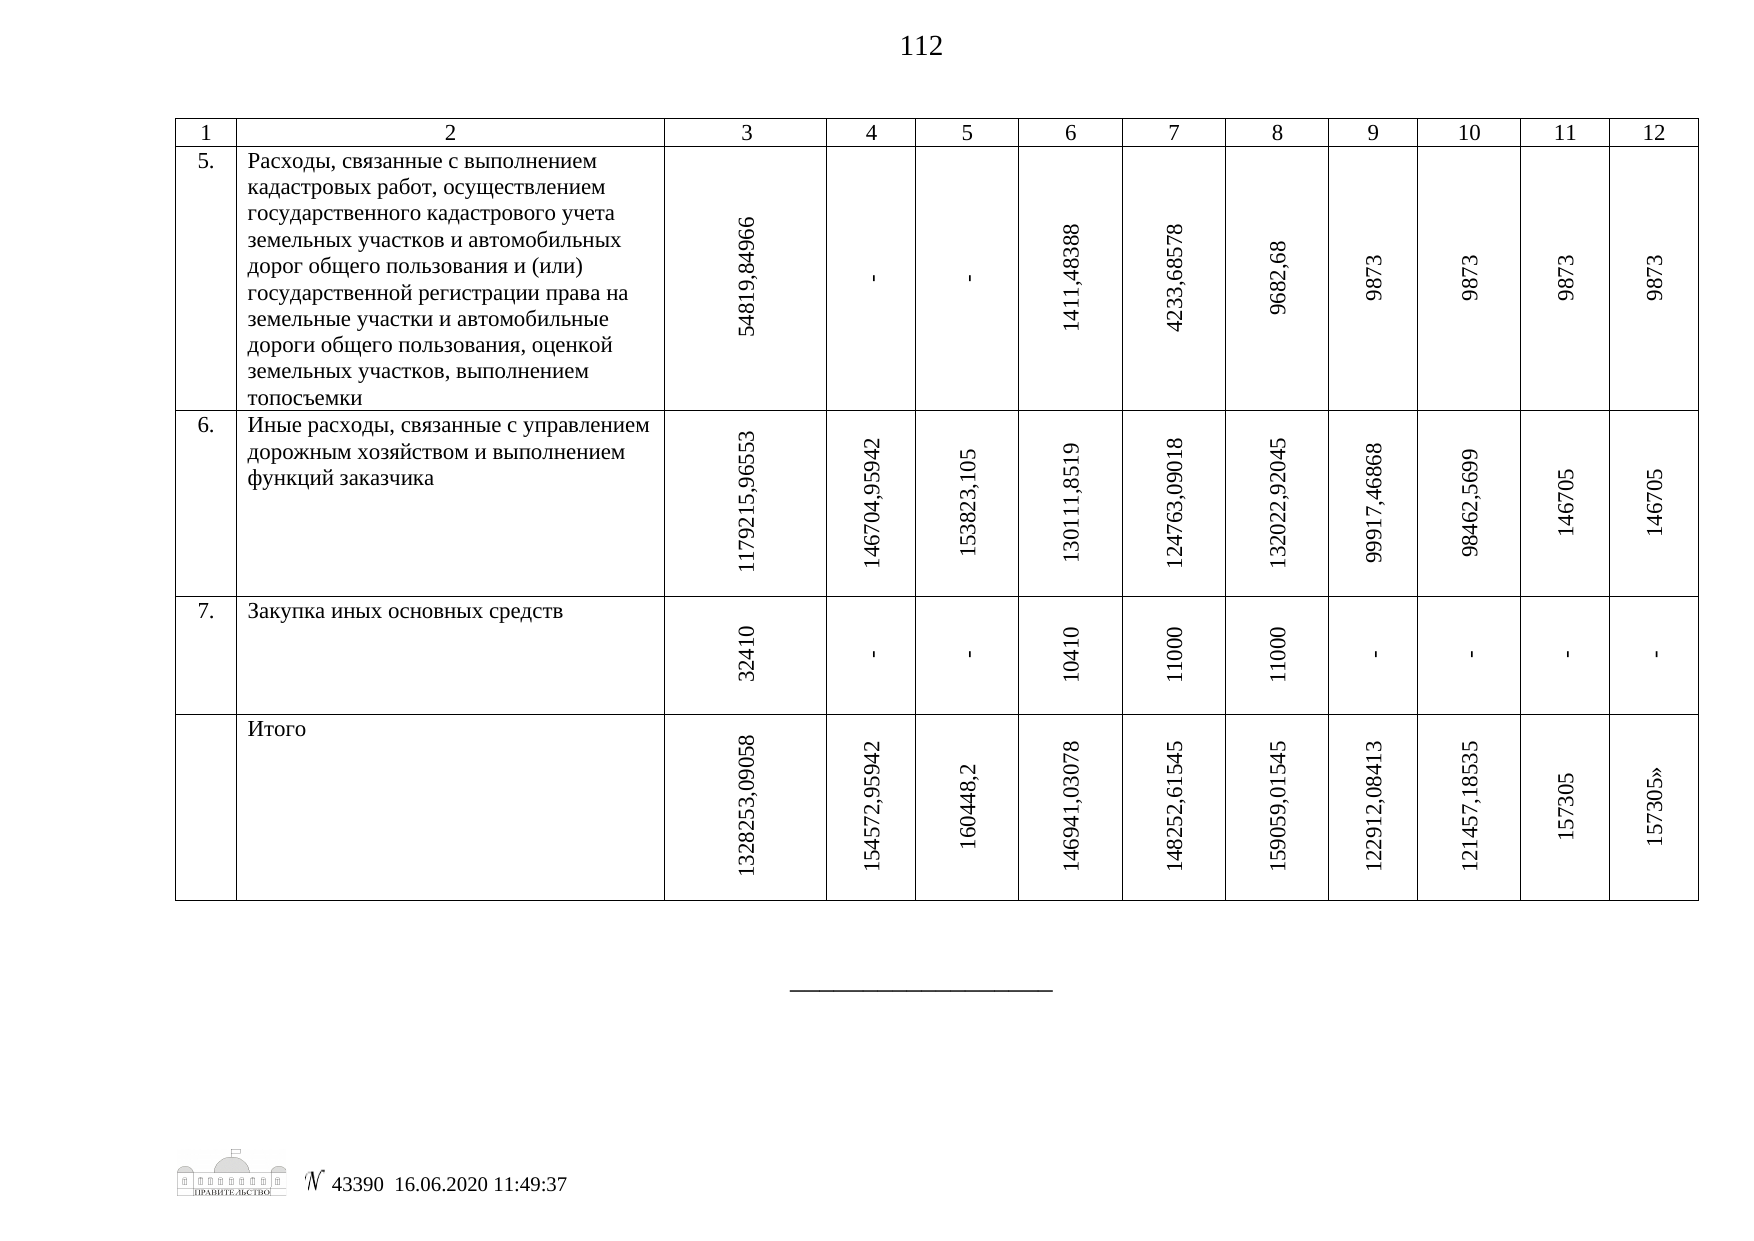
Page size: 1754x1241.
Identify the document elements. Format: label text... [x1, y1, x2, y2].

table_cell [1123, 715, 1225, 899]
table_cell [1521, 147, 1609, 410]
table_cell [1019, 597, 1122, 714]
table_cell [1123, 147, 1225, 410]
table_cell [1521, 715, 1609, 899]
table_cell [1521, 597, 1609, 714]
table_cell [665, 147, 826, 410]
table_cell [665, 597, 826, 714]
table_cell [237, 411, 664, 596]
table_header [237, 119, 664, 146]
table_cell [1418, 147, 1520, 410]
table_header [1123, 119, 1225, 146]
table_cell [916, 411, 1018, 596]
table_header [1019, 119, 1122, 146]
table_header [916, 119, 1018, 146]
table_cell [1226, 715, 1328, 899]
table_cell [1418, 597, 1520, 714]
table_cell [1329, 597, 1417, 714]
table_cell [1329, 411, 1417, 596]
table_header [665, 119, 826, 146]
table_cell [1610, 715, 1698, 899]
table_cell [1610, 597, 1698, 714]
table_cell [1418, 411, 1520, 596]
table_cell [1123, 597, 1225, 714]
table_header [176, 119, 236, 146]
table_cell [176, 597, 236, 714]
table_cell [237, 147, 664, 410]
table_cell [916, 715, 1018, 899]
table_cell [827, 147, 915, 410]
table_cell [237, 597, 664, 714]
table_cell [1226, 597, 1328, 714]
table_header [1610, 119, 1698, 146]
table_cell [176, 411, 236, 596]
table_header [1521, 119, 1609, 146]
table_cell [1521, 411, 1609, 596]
picture [177, 1149, 287, 1196]
picture [300, 1167, 329, 1192]
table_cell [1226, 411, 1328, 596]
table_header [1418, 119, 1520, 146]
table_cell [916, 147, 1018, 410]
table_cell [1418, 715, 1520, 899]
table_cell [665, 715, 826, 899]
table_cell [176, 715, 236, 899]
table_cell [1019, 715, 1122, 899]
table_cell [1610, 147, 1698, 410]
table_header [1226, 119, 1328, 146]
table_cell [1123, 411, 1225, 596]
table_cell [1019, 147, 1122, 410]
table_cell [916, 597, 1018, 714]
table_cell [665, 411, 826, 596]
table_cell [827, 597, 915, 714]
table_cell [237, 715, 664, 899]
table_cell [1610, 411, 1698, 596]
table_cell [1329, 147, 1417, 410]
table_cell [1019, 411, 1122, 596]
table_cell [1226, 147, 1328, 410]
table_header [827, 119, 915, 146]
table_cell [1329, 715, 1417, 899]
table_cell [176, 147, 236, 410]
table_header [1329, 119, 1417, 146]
text __________________ [177, 961, 1665, 994]
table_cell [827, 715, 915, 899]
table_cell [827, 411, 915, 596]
